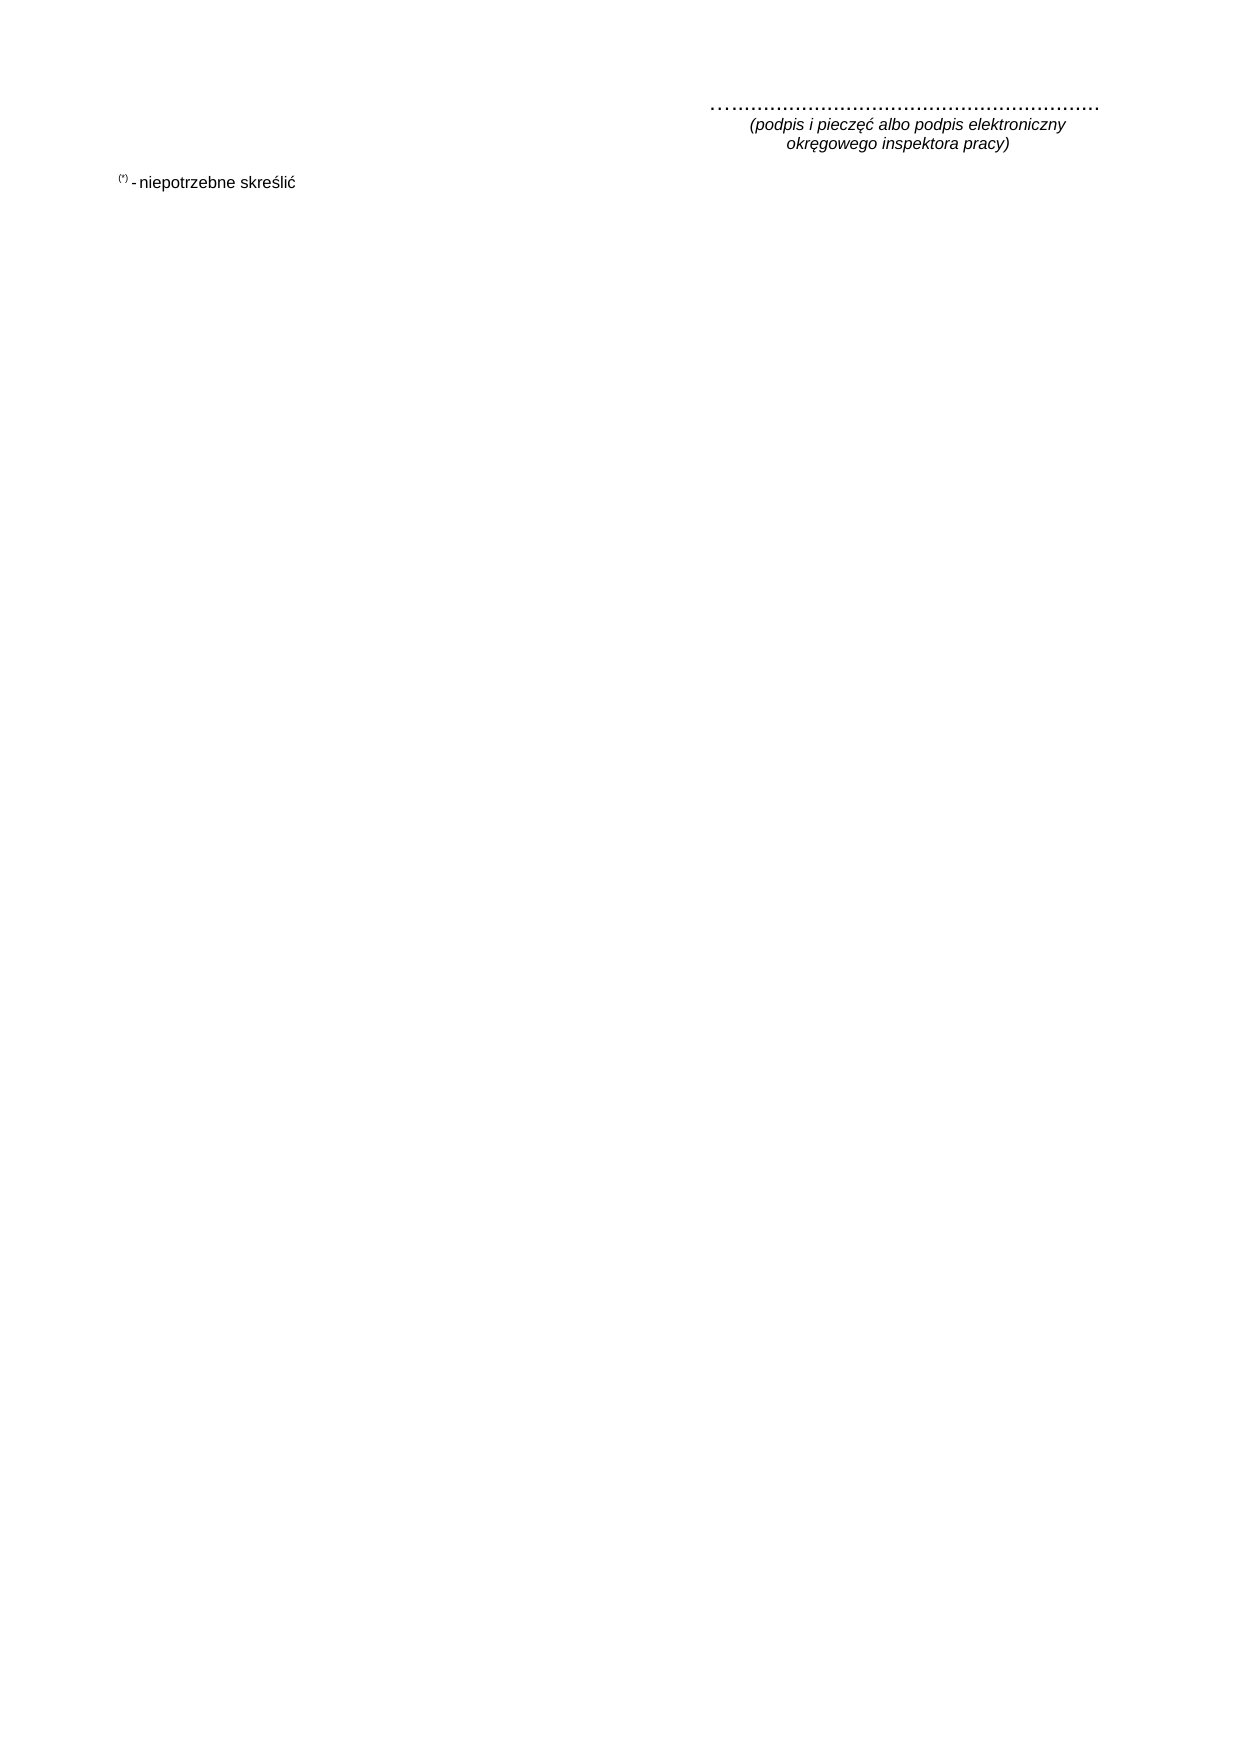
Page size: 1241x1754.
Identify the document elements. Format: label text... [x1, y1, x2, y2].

text (*) - niepotrzebne skreślić [118, 172, 1122, 192]
text (podpis i pieczęć albo podpis elektroniczny [708, 115, 1122, 134]
text okręgowego inspektora pracy) [708, 134, 1122, 153]
text ….......................................................... [708, 89, 1122, 115]
